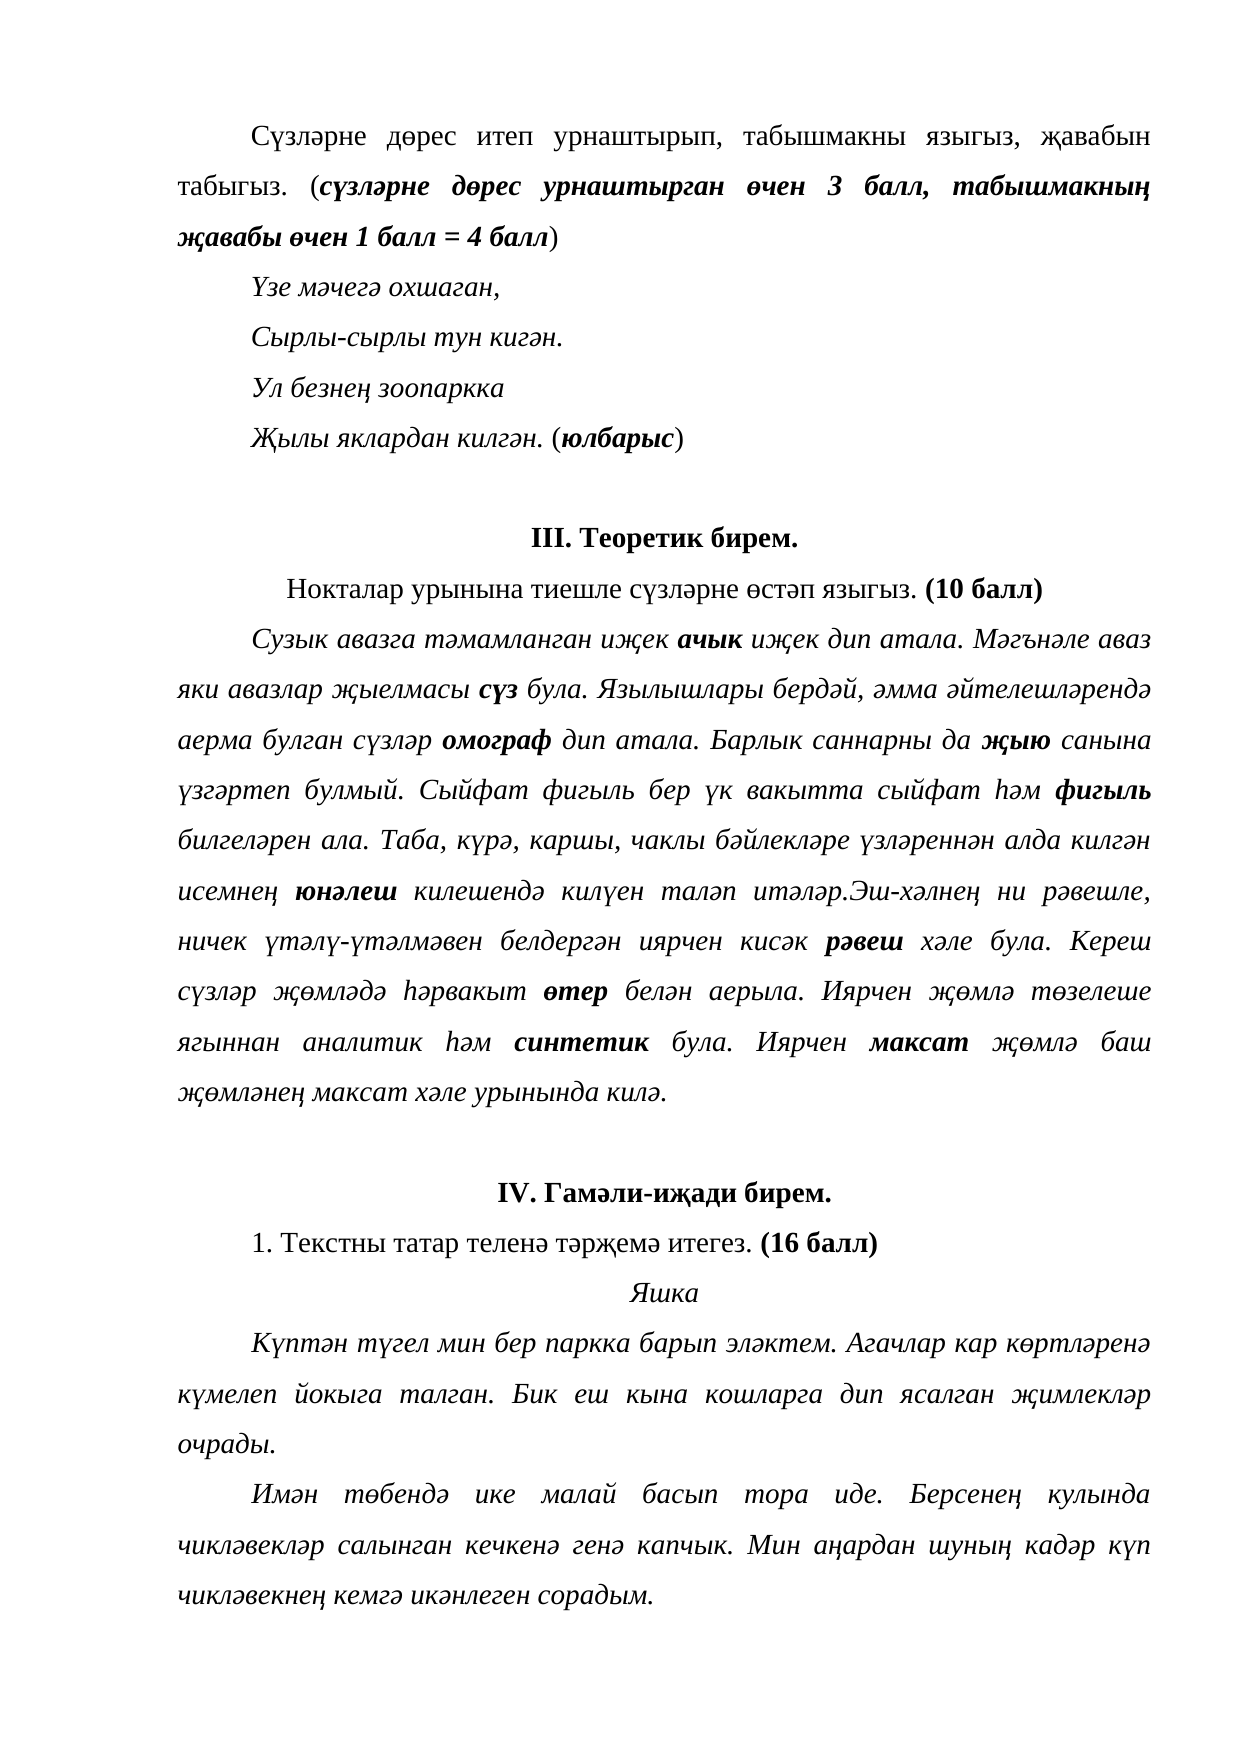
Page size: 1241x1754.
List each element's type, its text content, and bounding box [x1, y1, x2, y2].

text IV. Гамәли-иҗади бирем. [177, 1175, 1152, 1208]
text Үзе мәчегә охшаган, [177, 269, 1152, 303]
text Сырлы-сырлы тун кигән. [177, 319, 1152, 353]
text Имән төбендә ике малай басып тора иде. Берсенең кулында чикләвекләр салынган кечкенә генә капчык. Мин аңардан шуның кадәр күп чикләвекнең кемгә икәнлеген сорадым. [177, 1477, 1152, 1611]
text III. Теоретик бирем. [177, 521, 1152, 554]
text 1. Текстны татар теленә тәрҗемә итегез. (16 балл) [177, 1225, 1152, 1258]
text Яшка [177, 1275, 1152, 1309]
text Җылы яклардан килгән. (юлбарыс) [177, 420, 1152, 453]
text Күптән түгел мин бер паркка барып эләктем. Агачлар кар көртләренә күмелеп йокыга талган. Бик еш кына кошларга дип ясалган җимлекләр очрады. [177, 1326, 1152, 1460]
text Сузык авазга тәмамланган иҗек ачык иҗек дип атала. Мәгънәле аваз яки авазлар җыелмасы сүз була. Язылышлары бердәй, әмма әйтелешләрендә аерма булган сүзләр омограф дип атала. Барлык саннарны да җыю санына үзгәртеп булмый. Сыйфат фигыль бер үк вакытта сыйфат һәм фигыль билгеләрен ала. Таба, күрә, каршы, чаклы бәйлекләре үзләреннән алда килгән исемнең юнәлеш килешендә килүен таләп итәләр.Эш-хәлнең ни рәвешле, ничек үтәлү-үтәлмәвен белдергән иярчен кисәк рәвеш хәле була. Кереш сүзләр җөмләдә һәрвакыт өтер белән аерыла. Иярчен җөмлә төзелеше ягыннан аналитик һәм синтетик була. Иярчен максат җөмлә баш җөмләнең максат хәле урынында килә. [177, 621, 1152, 1108]
text Нокталар урынына тиешле сүзләрне өстәп языгыз. (10 балл) [177, 571, 1152, 604]
text Сүзләрне дөрес итеп урнаштырып, табышмакны языгыз, җавабын табыгыз. (сүзләрне дөрес урнаштырган өчен 3 балл, табышмакның җавабы өчен 1 балл = 4 балл) [177, 118, 1152, 252]
text Ул безнең зоопаркка [177, 370, 1152, 403]
